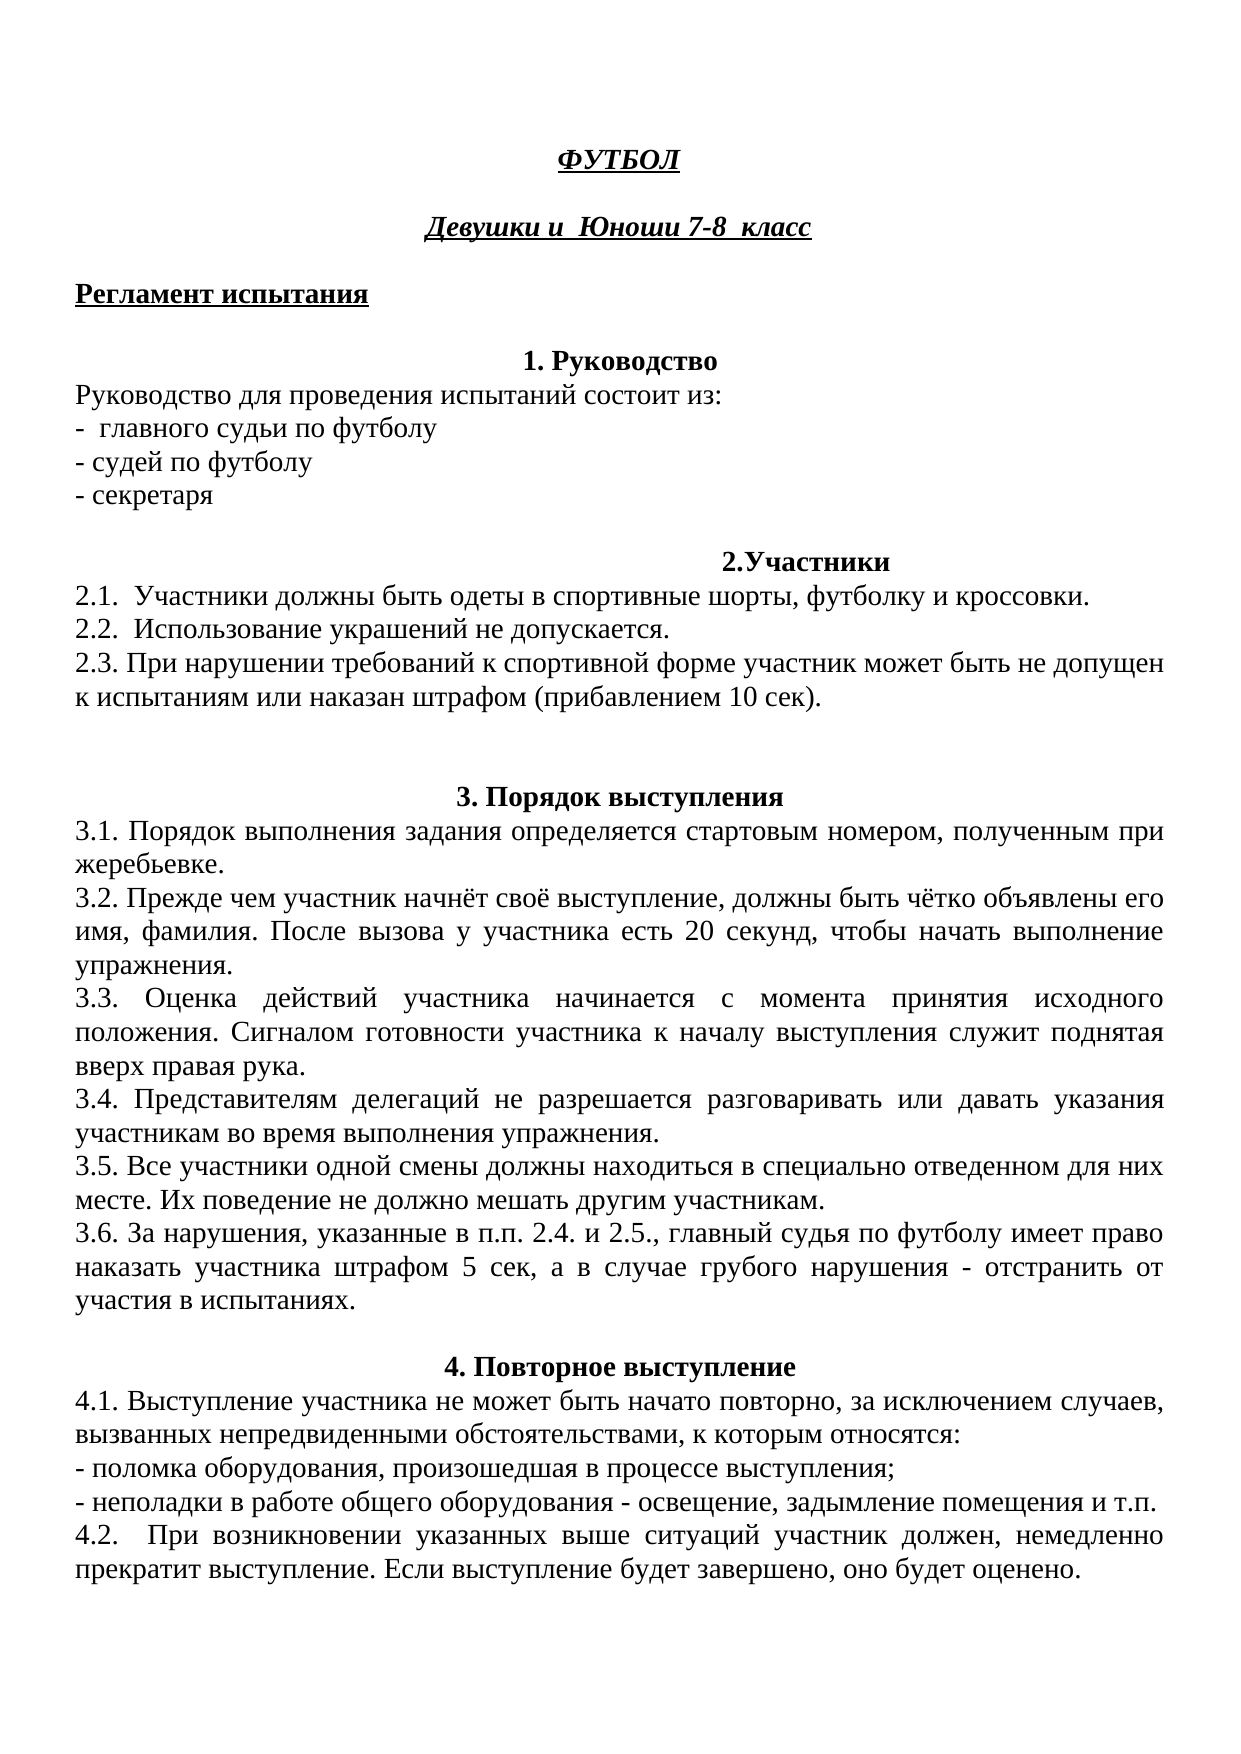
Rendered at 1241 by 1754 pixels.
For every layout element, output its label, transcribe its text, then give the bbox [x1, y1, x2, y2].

text - поломка оборудования, произошедшая в процессе выступления; [75, 1450, 1165, 1484]
text 2.2. Использование украшений не допускается. [75, 612, 1165, 645]
text 3.3. Оценка действий участника начинается с момента принятия исходного положения. Сигналом готовности участника к началу выступления служит поднятая вверх правая рука. [75, 981, 1165, 1081]
text ФУТБОЛ [75, 142, 1165, 176]
text 2.Участники [75, 544, 1165, 578]
text 4.2. При возникновении указанных выше ситуаций участник должен, немедленно прекратит выступление. Если выступление будет завершено, оно будет оценено. [75, 1517, 1165, 1584]
text 2.3. При нарушении требований к спортивной форме участник может быть не допущен к испытаниям или наказан штрафом (прибавлением 10 сек). [75, 645, 1165, 712]
text Девушки и Юноши 7-8 класс [75, 209, 1165, 243]
text 3.4. Представителям делегаций не разрешается разговаривать или давать указания участникам во время выполнения упражнения. [75, 1081, 1165, 1148]
text Руководство для проведения испытаний состоит из: [75, 377, 1165, 410]
text - судей по футболу [75, 444, 1165, 477]
text 3.5. Все участники одной смены должны находиться в специально отведенном для них месте. Их поведение не должно мешать другим участникам. [75, 1148, 1165, 1215]
text 3.2. Прежде чем участник начнёт своё выступление, должны быть чётко объявлены его имя, фамилия. После вызова у участника есть 20 секунд, чтобы начать выполнение упражнения. [75, 880, 1165, 981]
text - главного судьи по футболу [75, 410, 1165, 444]
text 4. Повторное выступление [75, 1349, 1165, 1383]
text - секретаря [75, 477, 1165, 511]
text 3.1. Порядок выполнения задания определяется стартовым номером, полученным при жеребьевке. [75, 813, 1165, 880]
text 3.6. За нарушения, указанные в п.п. 2.4. и 2.5., главный судья по футболу имеет право наказать участника штрафом 5 сек, а в случае грубого нарушения - отстранить от участия в испытаниях. [75, 1215, 1165, 1316]
text 4.1. Выступление участника не может быть начато повторно, за исключением случаев, вызванных непредвиденными обстоятельствами, к которым относятся: [75, 1383, 1165, 1450]
text 1. Руководство [75, 343, 1165, 377]
text 3. Порядок выступления [75, 779, 1165, 813]
text 2.1. Участники должны быть одеты в спортивные шорты, футболку и кроссовки. [75, 578, 1165, 612]
text - неполадки в работе общего оборудования - освещение, задымление помещения и т.п. [75, 1484, 1165, 1517]
text Регламент испытания [75, 276, 1165, 310]
